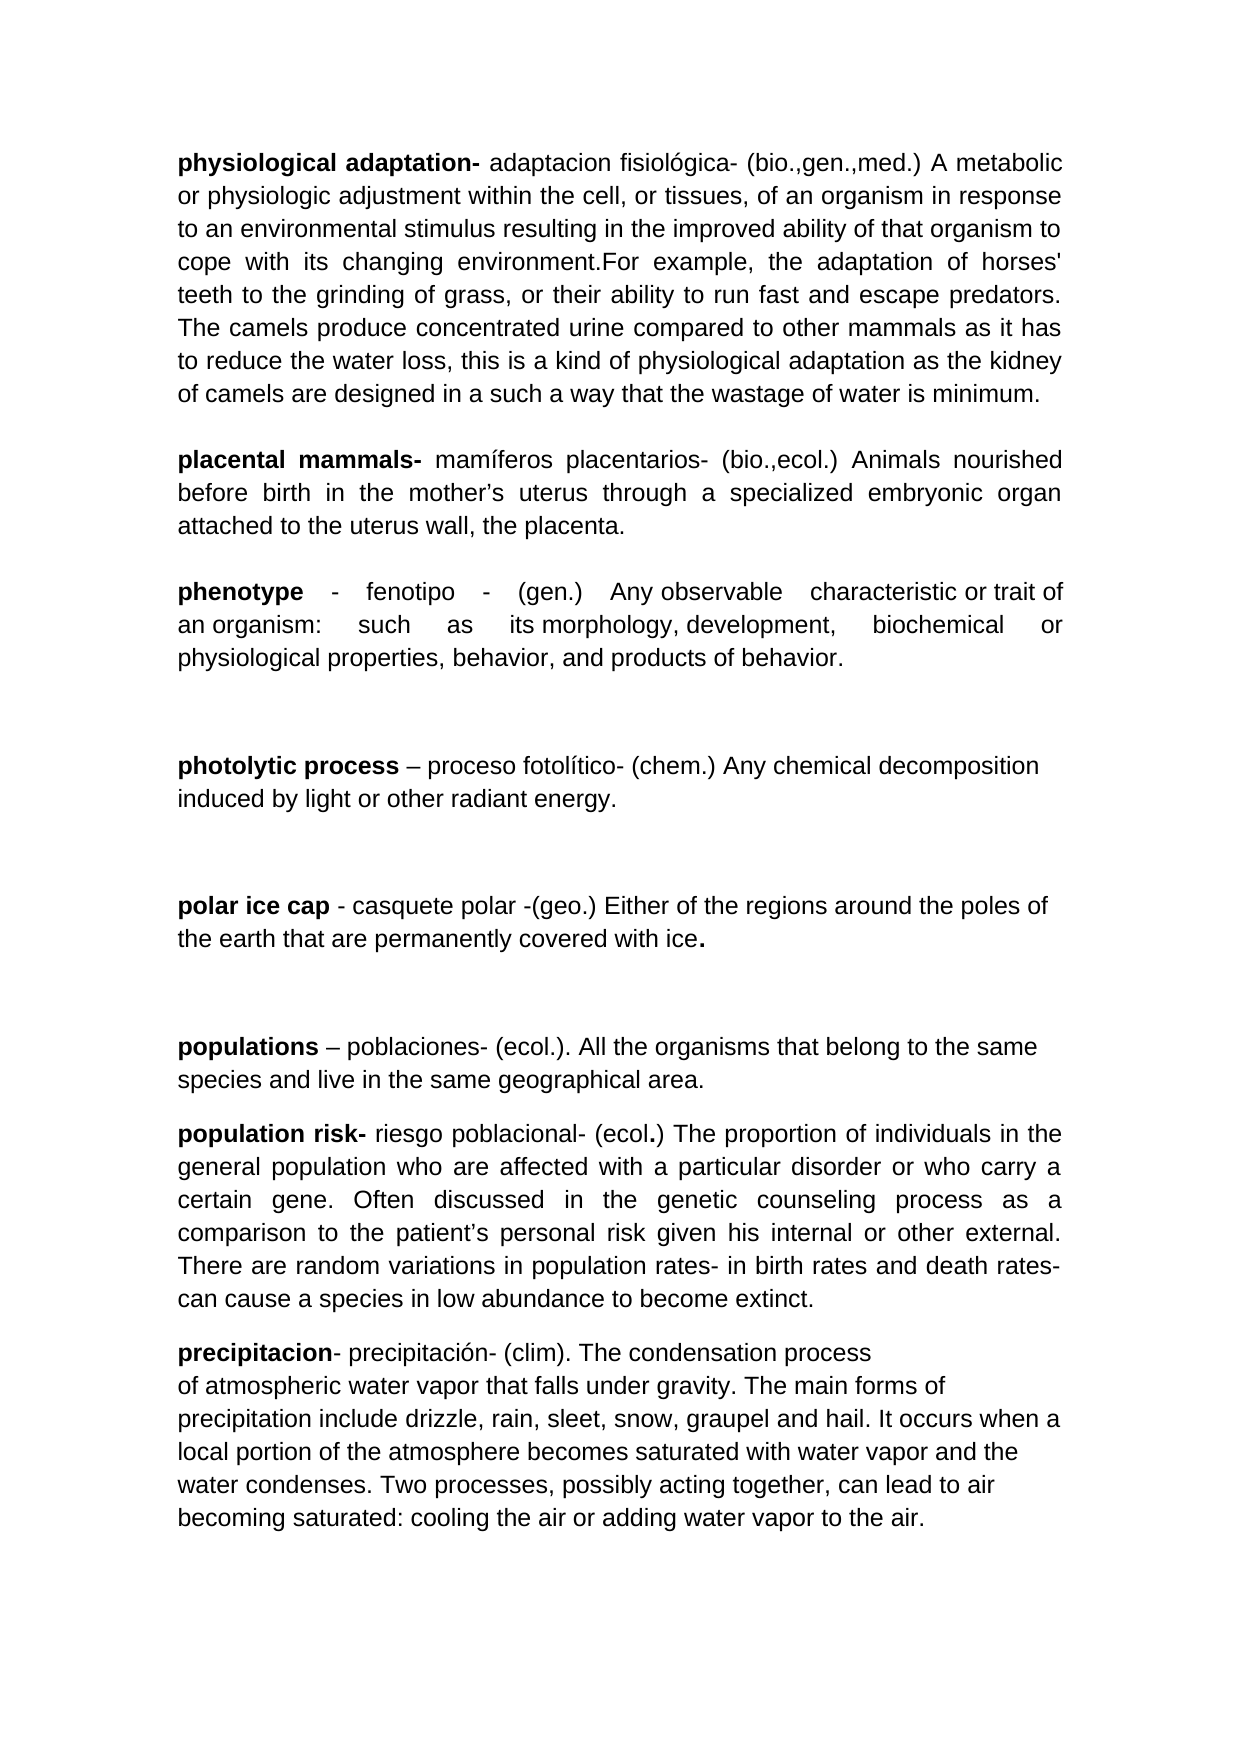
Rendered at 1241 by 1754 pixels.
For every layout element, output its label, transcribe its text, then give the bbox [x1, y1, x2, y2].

text population risk- riesgo poblacional- (ecol.) The proportion of individuals in the general population who are affected with a particular disorder or who carry a certain gene. Often discussed in the genetic counseling process as a comparison to the patient’s personal risk given his internal or other external. There are random variations in population rates- in birth rates and death rates- can cause a species in low abundance to become extinct. [177, 1119, 1063, 1313]
text placental mammals- mamíferos placentarios- (bio.,ecol.) Animals nourished before birth in the mother’s uterus through a specialized embryonic organ attached to the uterus wall, the placenta. [177, 445, 1063, 539]
text populations – poblaciones- (ecol.). All the organisms that belong to the same species and live in the same geographical area. [177, 1032, 1063, 1094]
text precipitacion- precipitación- (clim). The condensation process of atmospheric water vapor that falls under gravity. The main forms of precipitation include drizzle, rain, sleet, snow, graupel and hail. It occurs when a local portion of the atmosphere becomes saturated with water vapor and the water condenses. Two processes, possibly acting together, can lead to air becoming saturated: cooling the air or adding water vapor to the air. [177, 1338, 1063, 1532]
text phenotype - fenotipo - (gen.) Any observable characteristic or trait of an organism: such as its morphology, development, biochemical or physiological properties, behavior, and products of behavior. [177, 577, 1063, 672]
text photolytic process – proceso fotolítico- (chem.) Any chemical decomposition induced by light or other radiant energy. [177, 751, 1063, 812]
text polar ice cap - casquete polar -(geo.) Either of the regions around the poles of the earth that are permanently covered with ice. [177, 891, 1063, 953]
text physiological adaptation- adaptacion fisiológica- (bio.,gen.,med.) A metabolic or physiologic adjustment within the cell, or tissues, of an organism in response to an environmental stimulus resulting in the improved ability of that organism to cope with its changing environment.For example, the adaptation of horses' teeth to the grinding of grass, or their ability to run fast and escape predators. The camels produce concentrated urine compared to other mammals as it has to reduce the water loss, this is a kind of physiological adaptation as the kidney of camels are designed in a such a way that the wastage of water is minimum. [177, 148, 1063, 407]
